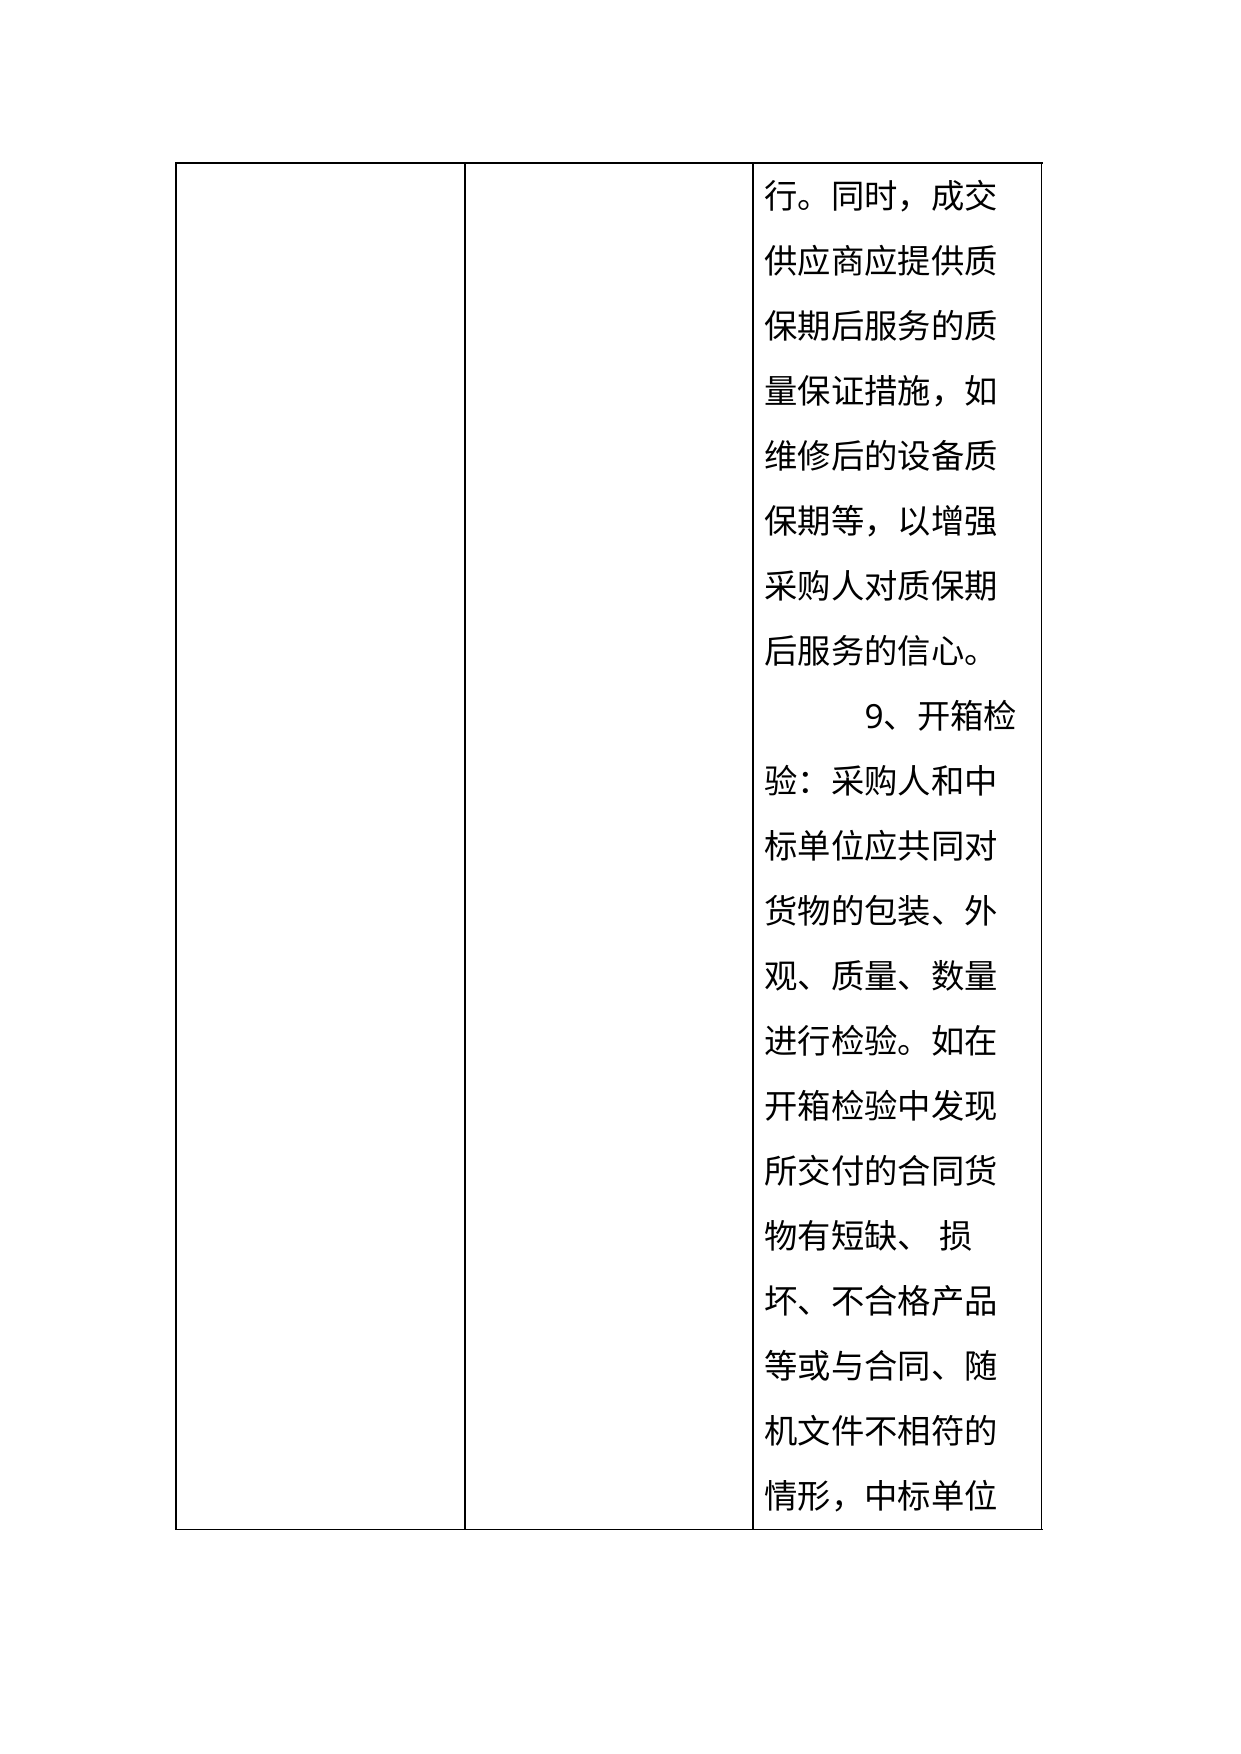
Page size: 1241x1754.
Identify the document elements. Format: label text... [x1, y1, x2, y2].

table_cell ★ [177, 164, 464, 1528]
table_cell 1 [466, 164, 752, 1528]
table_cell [754, 164, 1041, 1528]
